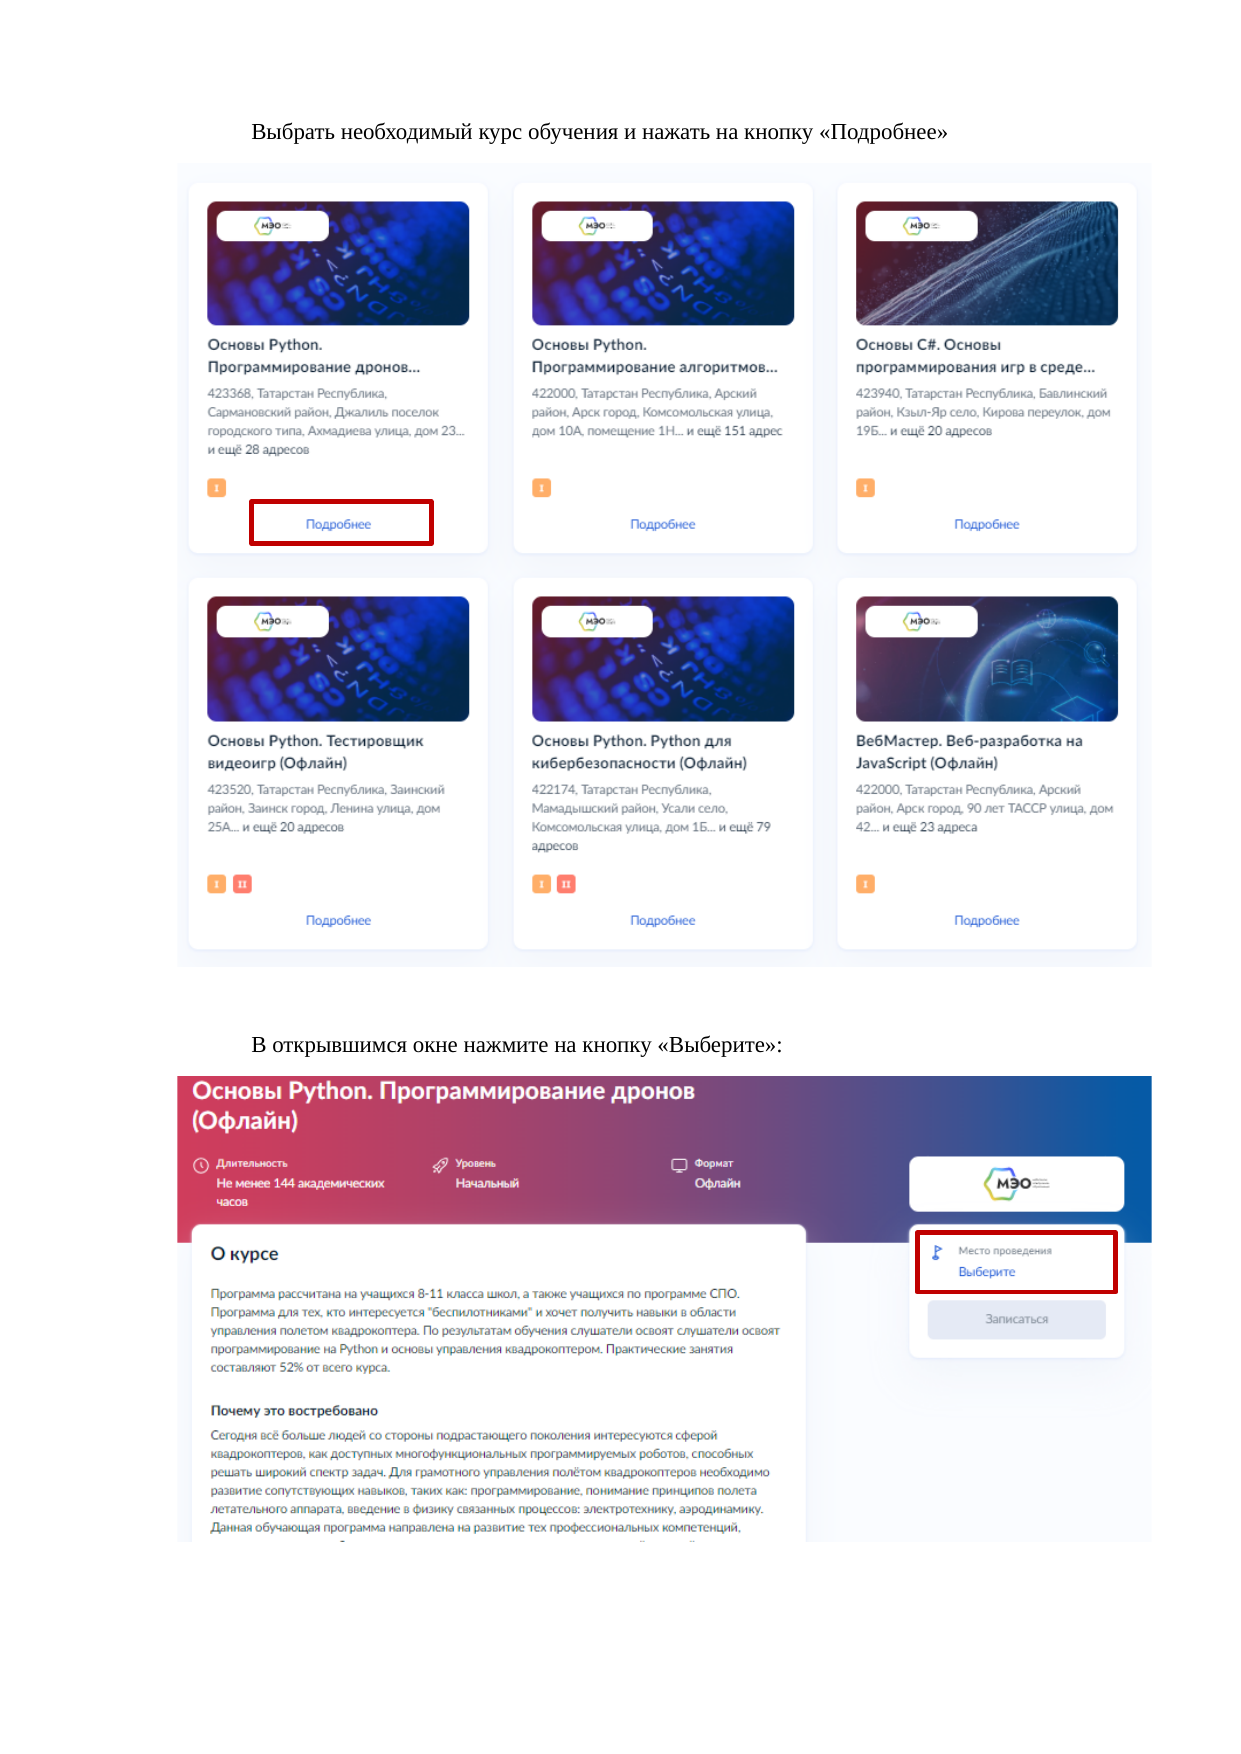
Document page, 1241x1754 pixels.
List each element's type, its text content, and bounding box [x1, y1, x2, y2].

picture [177, 163, 1152, 967]
text В открывшимся окне нажмите на кнопку «Выберите»: [177, 1031, 1152, 1057]
text Выбрать необходимый курс обучения и нажать на кнопку «Подробнее» [177, 118, 1152, 144]
picture [177, 1076, 1152, 1542]
